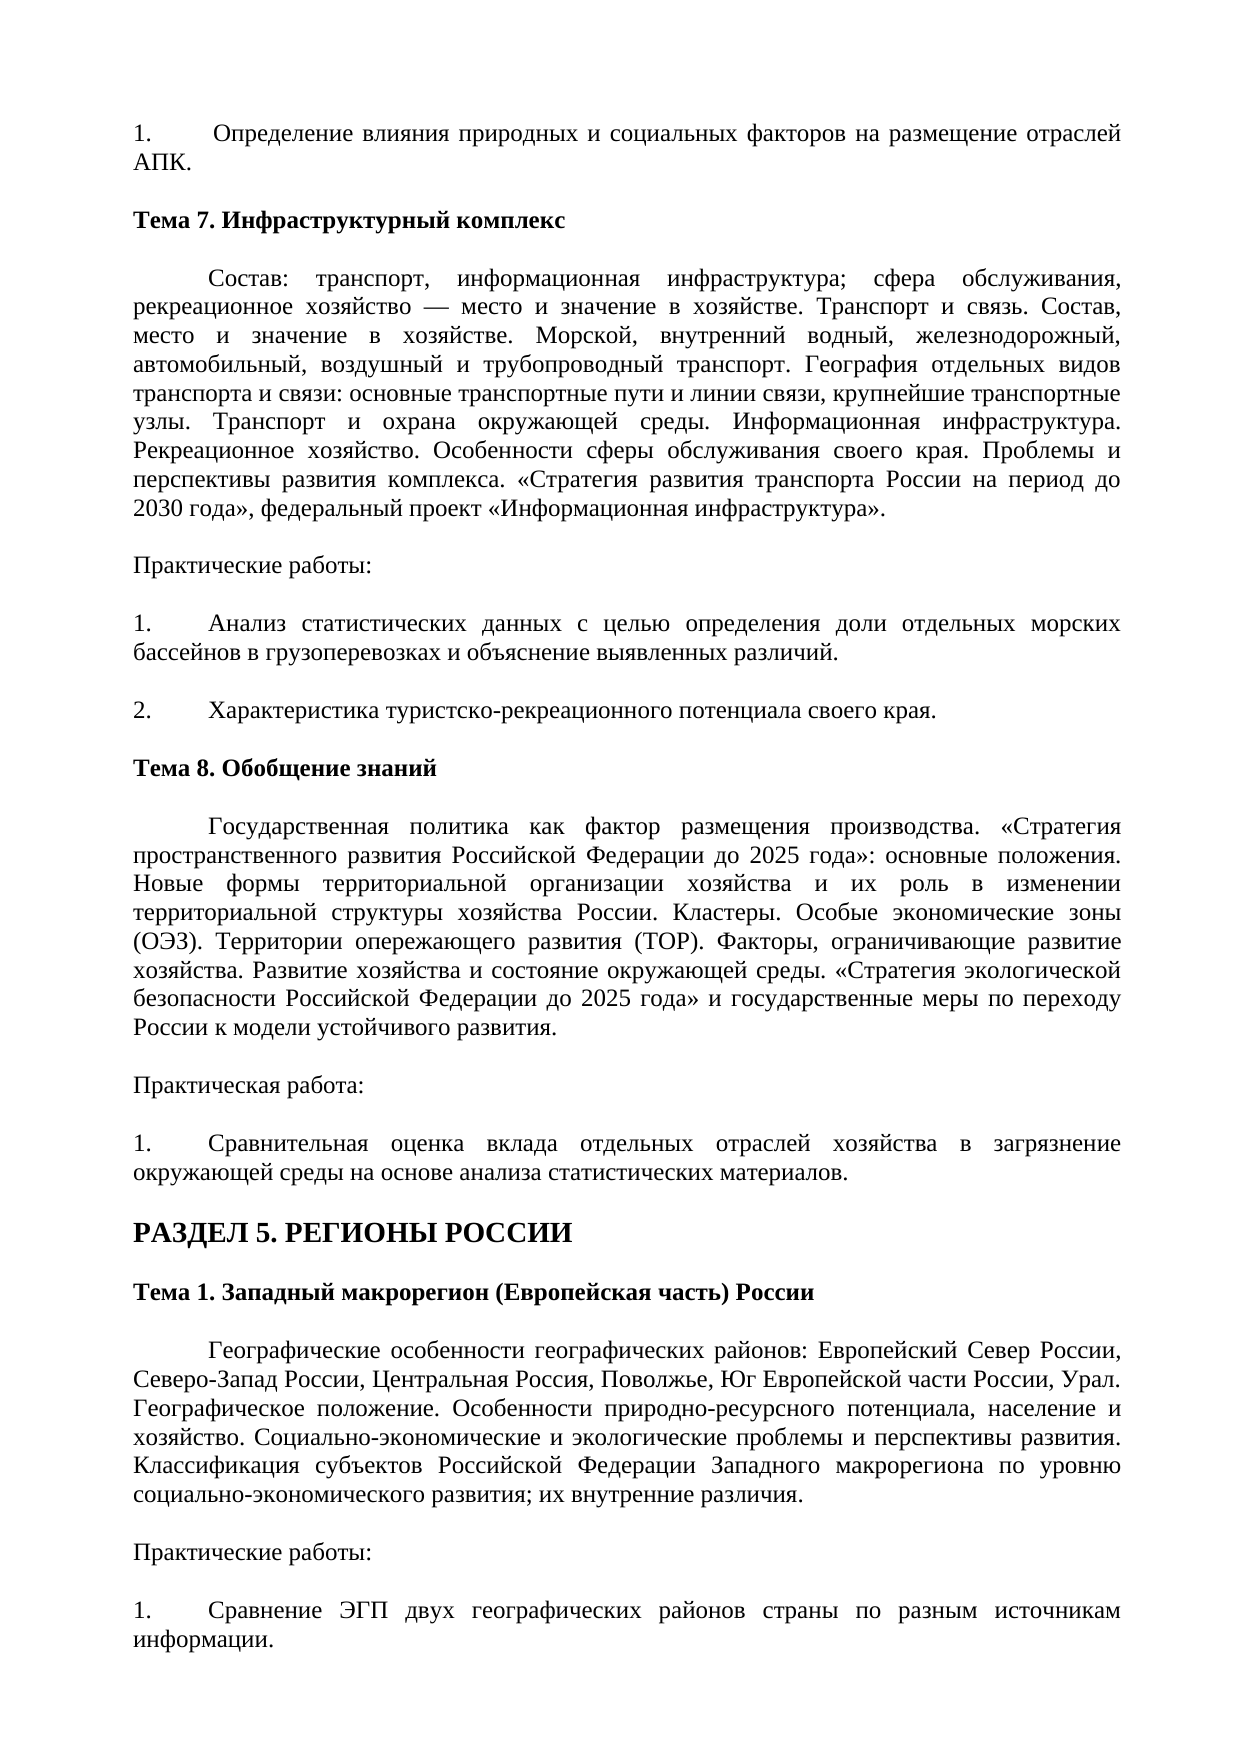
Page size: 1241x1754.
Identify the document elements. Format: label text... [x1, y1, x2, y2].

text Государственная политика как фактор размещения производства. «Стратегия пространственного развития Российской Федерации до 2025 года»: основные положения. Новые формы территориальной организации хозяйства и их роль в изменении территориальной структуры хозяйства России. Кластеры. Особые экономические зоны (ОЭЗ). Территории опережающего развития (ТОР). Факторы, ограничивающие развитие хозяйства. Развитие хозяйства и состояние окружающей среды. «Стратегия экологической безопасности Российской Федерации до 2025 года» и государственные меры по переходу России к модели устойчивого развития. [133, 811, 1122, 1041]
text Тема 8. Обобщение знаний [133, 753, 1122, 782]
text 1. Анализ статистических данных с целью определения доли отдельных морских бассейнов в грузоперевозках и объяснение выявленных различий. [133, 608, 1122, 666]
text 2. Характеристика туристско-рекреационного потенциала своего края. [133, 695, 1122, 724]
text Тема 1. Западный макрорегион (Европейская часть) России [133, 1277, 1122, 1306]
text РАЗДЕЛ 5. РЕГИОНЫ РОССИИ [133, 1215, 1122, 1248]
text Географические особенности географических районов: Европейский Север России, Северо-Запад России, Центральная Россия, Поволжье, Юг Европейской части России, Урал. Географическое положение. Особенности природно-ресурсного потенциала, население и хозяйство. Социально-экономические и экологические проблемы и перспективы развития. Классификация субъектов Российской Федерации Западного макрорегиона по уровню социально-экономического развития; их внутренние различия. [133, 1335, 1122, 1508]
text Практическая работа: [133, 1070, 1122, 1099]
text 1. Сравнение ЭГП двух географических районов страны по разным источникам информации. [133, 1595, 1122, 1652]
text Состав: транспорт, информационная инфраструктура; сфера обслуживания, рекреационное хозяйство — место и значение в хозяйстве. Транспорт и связь. Состав, место и значение в хозяйстве. Морской, внутренний водный, железнодорожный, автомобильный, воздушный и трубопроводный транспорт. География отдельных видов транспорта и связи: основные транспортные пути и линии связи, крупнейшие транспортные узлы. Транспорт и охрана окружающей среды. Информационная инфраструктура. Рекреационное хозяйство. Особенности сферы обслуживания своего края. Проблемы и перспективы развития комплекса. «Стратегия развития транспорта России на период до 2030 года», федеральный проект «Информационная инфраструктура». [133, 263, 1122, 521]
text 1. Определение влияния природных и социальных факторов на размещение отраслей АПК. [133, 118, 1122, 176]
text Тема 7. Инфраструктурный комплекс [133, 205, 1122, 233]
text Практические работы: [133, 1537, 1122, 1566]
text Практические работы: [133, 551, 1122, 579]
text 1. Сравнительная оценка вклада отдельных отраслей хозяйства в загрязнение окружающей среды на основе анализа статистических материалов. [133, 1128, 1122, 1186]
